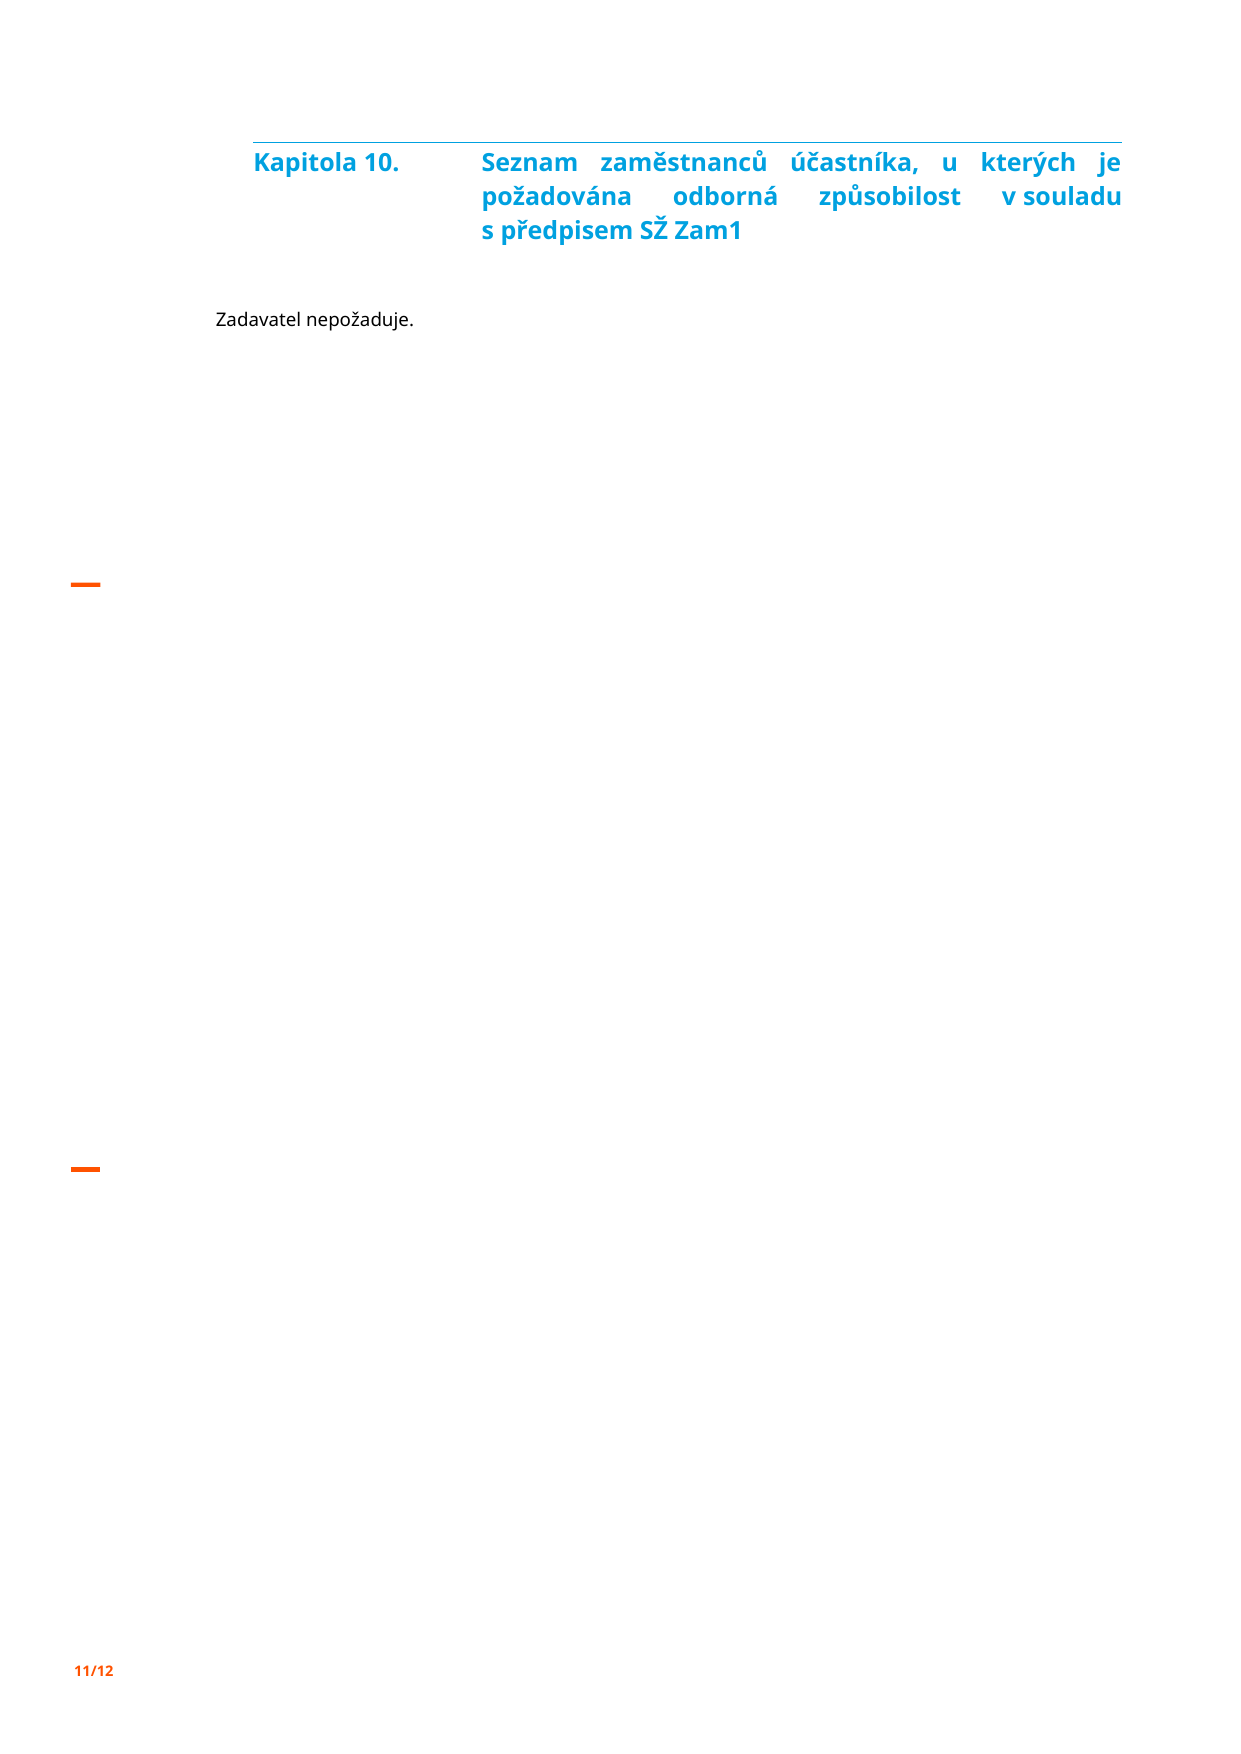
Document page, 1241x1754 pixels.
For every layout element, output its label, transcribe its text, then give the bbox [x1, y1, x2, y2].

text Zadavatel nepožaduje. [216, 306, 1122, 332]
subtitle Seznam zaměstnanců účastníka, u kterých je požadována odborná způsobilost v souladu s předpisem SŽ Zam1 [253, 143, 1122, 247]
